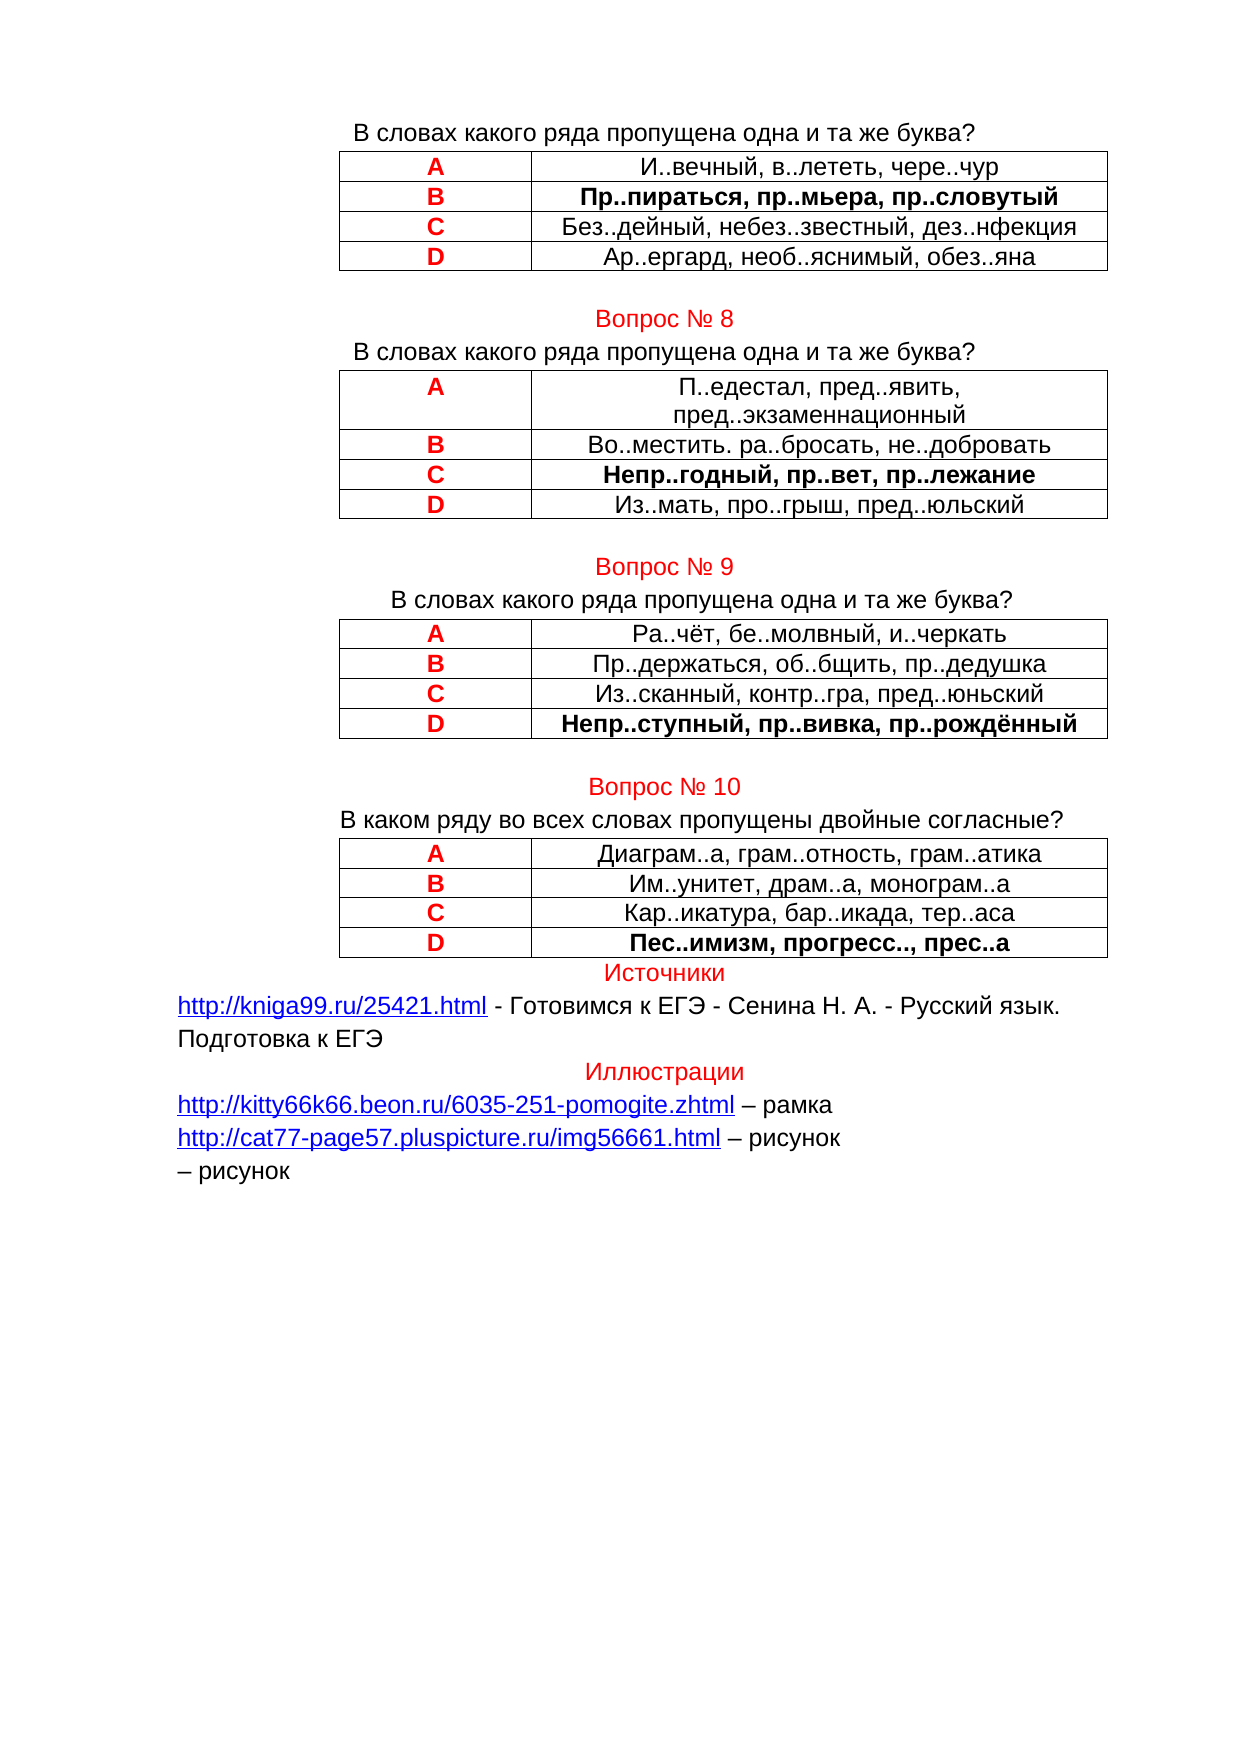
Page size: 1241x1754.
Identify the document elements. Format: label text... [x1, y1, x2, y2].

text В словах какого ряда пропущена одна и та же буква? [177, 118, 1152, 147]
table_cell Им..унитет, драм..а, монограм..а [532, 869, 1107, 897]
table_cell C [340, 212, 531, 241]
table_cell D [340, 490, 531, 518]
text http://cat77-page57.pluspicture.ru/img56661.html – рисунок [177, 1123, 1152, 1152]
table_cell C [340, 679, 531, 708]
text – рисунок [177, 1156, 1152, 1185]
table_cell Во..местить. ра..бросать, не..добровать [532, 430, 1107, 459]
text Вопрос № 9 [177, 552, 1152, 581]
text Вопрос № 8 [177, 304, 1152, 333]
list В словах какого ряда пропущена одна и та же буква? [252, 585, 1152, 614]
table_cell Кар..икатура, бар..икада, тер..аса [532, 898, 1107, 927]
table_cell Пр..пираться, пр..мьера, пр..словутый [532, 182, 1107, 211]
table_header A [340, 620, 531, 648]
table_cell Пр..держаться, об..бщить, пр..дедушка [532, 649, 1107, 678]
table_cell C [340, 898, 531, 927]
list В каком ряду во всех словах пропущены двойные согласные? [252, 805, 1152, 833]
table_cell D [340, 709, 531, 738]
table_cell B [340, 182, 531, 211]
table_header И..вечный, в..лететь, чере..чур [532, 152, 1107, 181]
table_header A [340, 371, 531, 429]
table_cell B [340, 430, 531, 459]
table_cell D [340, 242, 531, 270]
table_cell B [340, 649, 531, 678]
table_header A [340, 839, 531, 867]
text В словах какого ряда пропущена одна и та же буква? [177, 337, 1152, 366]
text Источники [177, 958, 1152, 987]
table_cell D [340, 928, 531, 957]
table_header Ра..чёт, бе..молвный, и..черкать [532, 620, 1107, 648]
text Иллюстрации [177, 1057, 1152, 1086]
text http://kitty66k66.beon.ru/6035-251-pomogite.zhtml – рамка [177, 1090, 1152, 1119]
table_cell Непр..годный, пр..вет, пр..лежание [532, 460, 1107, 488]
table_header П..едестал, пред..явить, пред..экзаменнационный [532, 371, 1107, 429]
table_header A [340, 152, 531, 181]
table_header Диаграм..а, грам..отность, грам..атика [532, 839, 1107, 867]
table_cell Без..дейный, небез..звестный, дез..нфекция [532, 212, 1107, 241]
table_cell Из..мать, про..грыш, пред..юльский [532, 490, 1107, 518]
table_cell Непр..ступный, пр..вивка, пр..рождённый [532, 709, 1107, 738]
table_cell B [340, 869, 531, 897]
table_cell C [340, 460, 531, 488]
table_cell Ар..ергард, необ..яснимый, обез..яна [532, 242, 1107, 270]
table_cell Из..сканный, контр..гра, пред..юньский [532, 679, 1107, 708]
table_cell Пес..имизм, прогресс.., прес..а [532, 928, 1107, 957]
text Вопрос № 10 [177, 772, 1152, 800]
text http://kniga99.ru/25421.html - Готовимся к ЕГЭ - Сенина Н. А. - Русский язык. Подготовка к ЕГЭ [177, 991, 1152, 1053]
